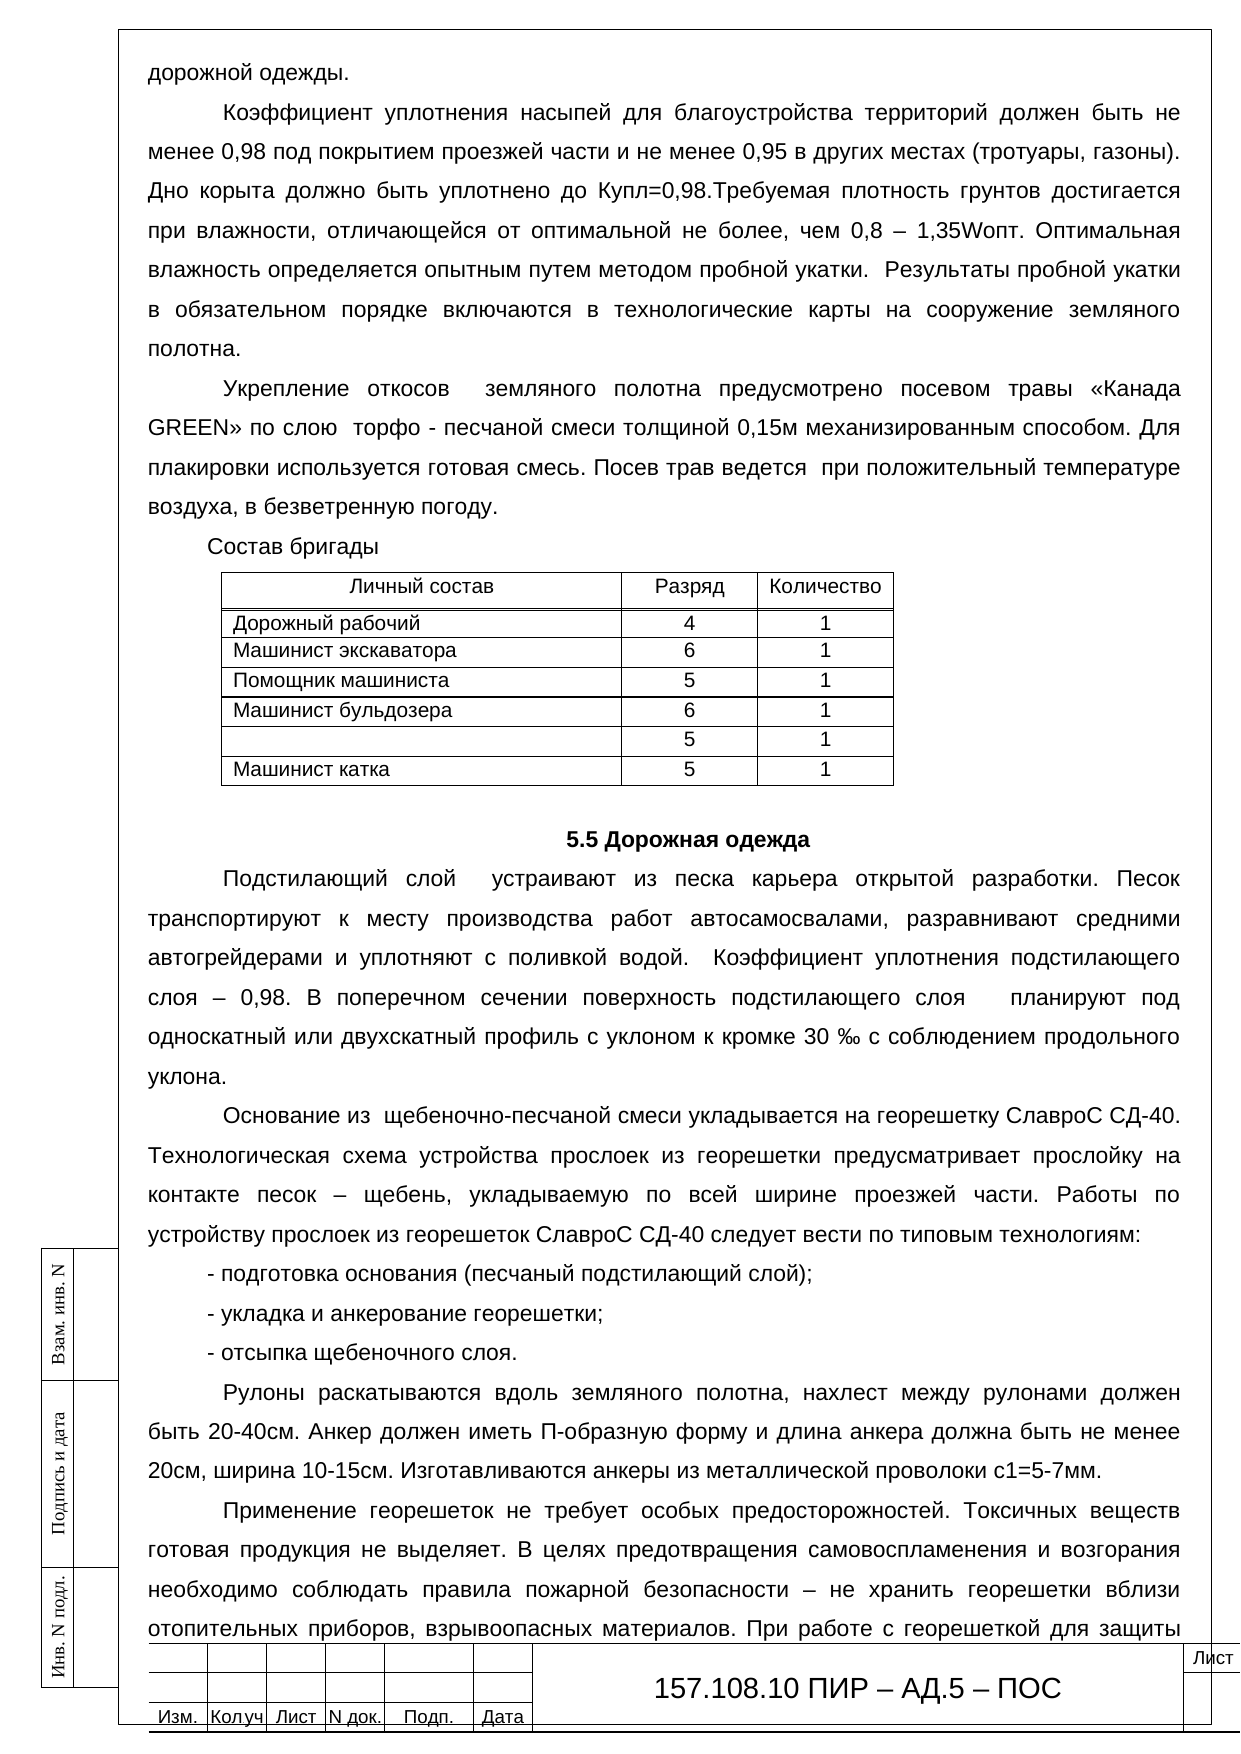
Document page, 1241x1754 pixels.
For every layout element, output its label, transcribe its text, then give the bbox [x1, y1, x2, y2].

table_cell 4 [622, 611, 757, 637]
table_cell Помощник машиниста [222, 668, 621, 696]
text Укрепление откосов земляного полотна предусмотрено посевом травы «Канада GREEN» по слою торфо - песчаной смеси толщиной 0,15м механизированным способом. Для плакировки используется готовая смесь. Посев трав ведется при положительный температуре воздуха, в безветренную погоду. [148, 375, 1181, 520]
table_cell [222, 727, 621, 756]
table_cell Машинист катка [222, 757, 621, 785]
table_header Личный состав [222, 573, 621, 608]
table_cell 1 [758, 668, 893, 696]
table_cell Машинист бульдозера [222, 698, 621, 726]
text Коэффициент уплотнения насыпей для благоустройства территорий должен быть не менее 0,98 под покрытием проезжей части и не менее 0,95 в других местах (тротуары, газоны). Дно корыта должно быть уплотнено до Купл=0,98.Требуемая плотность грунтов достигается при влажности, отличающейся от оптимальной не более, чем 0,8 – 1,35Wопт. Оптимальная влажность определяется опытным путем методом пробной укатки. Результаты пробной укатки в обязательном порядке включаются в технологические карты на сооружение земляного полотна. [148, 98, 1181, 362]
text Состав бригады [148, 533, 1181, 559]
table_cell Машинист экскаватора [222, 638, 621, 667]
text - укладка и анкерование георешетки; [148, 1299, 1181, 1326]
table_cell 1 [758, 727, 893, 756]
text Подстилающий слой устраивают из песка карьера открытой разработки. Песок транспортируют к месту производства работ автосамосвалами, разравнивают средними автогрейдерами и уплотняют с поливкой водой. Коэффициент уплотнения подстилающего слоя – 0,98. В поперечном сечении поверхность подстилающего слоя планируют под односкатный или двухскатный профиль с уклоном к кромке 30 ‰ с соблюдением продольного уклона. [148, 865, 1181, 1089]
text Рулоны раскатываются вдоль земляного полотна, нахлест между рулонами должен быть 20-40см. Анкер должен иметь П-образную форму и длина анкера должна быть не менее 20см, ширина 10-15см. Изготавливаются анкеры из металлической проволоки с1=5-7мм. [148, 1378, 1181, 1484]
table_cell 1 [758, 611, 893, 637]
text 5.5 Дорожная одежда [148, 826, 1181, 852]
table_cell Дорожный рабочий [222, 611, 621, 637]
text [148, 1497, 1181, 1642]
table_header Количество [758, 573, 893, 608]
text - подготовка основания (песчаный подстилающий слой); [148, 1260, 1181, 1286]
table_cell 5 [622, 668, 757, 696]
table_cell 6 [622, 698, 757, 726]
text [148, 59, 1181, 85]
table_cell 1 [758, 638, 893, 667]
table_cell 5 [622, 727, 757, 756]
text - отсыпка щебеночного слоя. [148, 1339, 1181, 1365]
table_cell 5 [622, 757, 757, 785]
table_cell 1 [758, 757, 893, 785]
table_cell 6 [622, 638, 757, 667]
text Основание из щебеночно-песчаной смеси укладывается на георешетку СлавроС СД-40. Технологическая схема устройства прослоек из георешетки предусматривает прослойку на контакте песок – щебень, укладываемую по всей ширине проезжей части. Работы по устройству прослоек из георешеток СлавроС СД-40 следует вести по типовым технологиям: [148, 1102, 1181, 1247]
table_cell 1 [758, 698, 893, 726]
table_header Разряд [622, 573, 757, 608]
